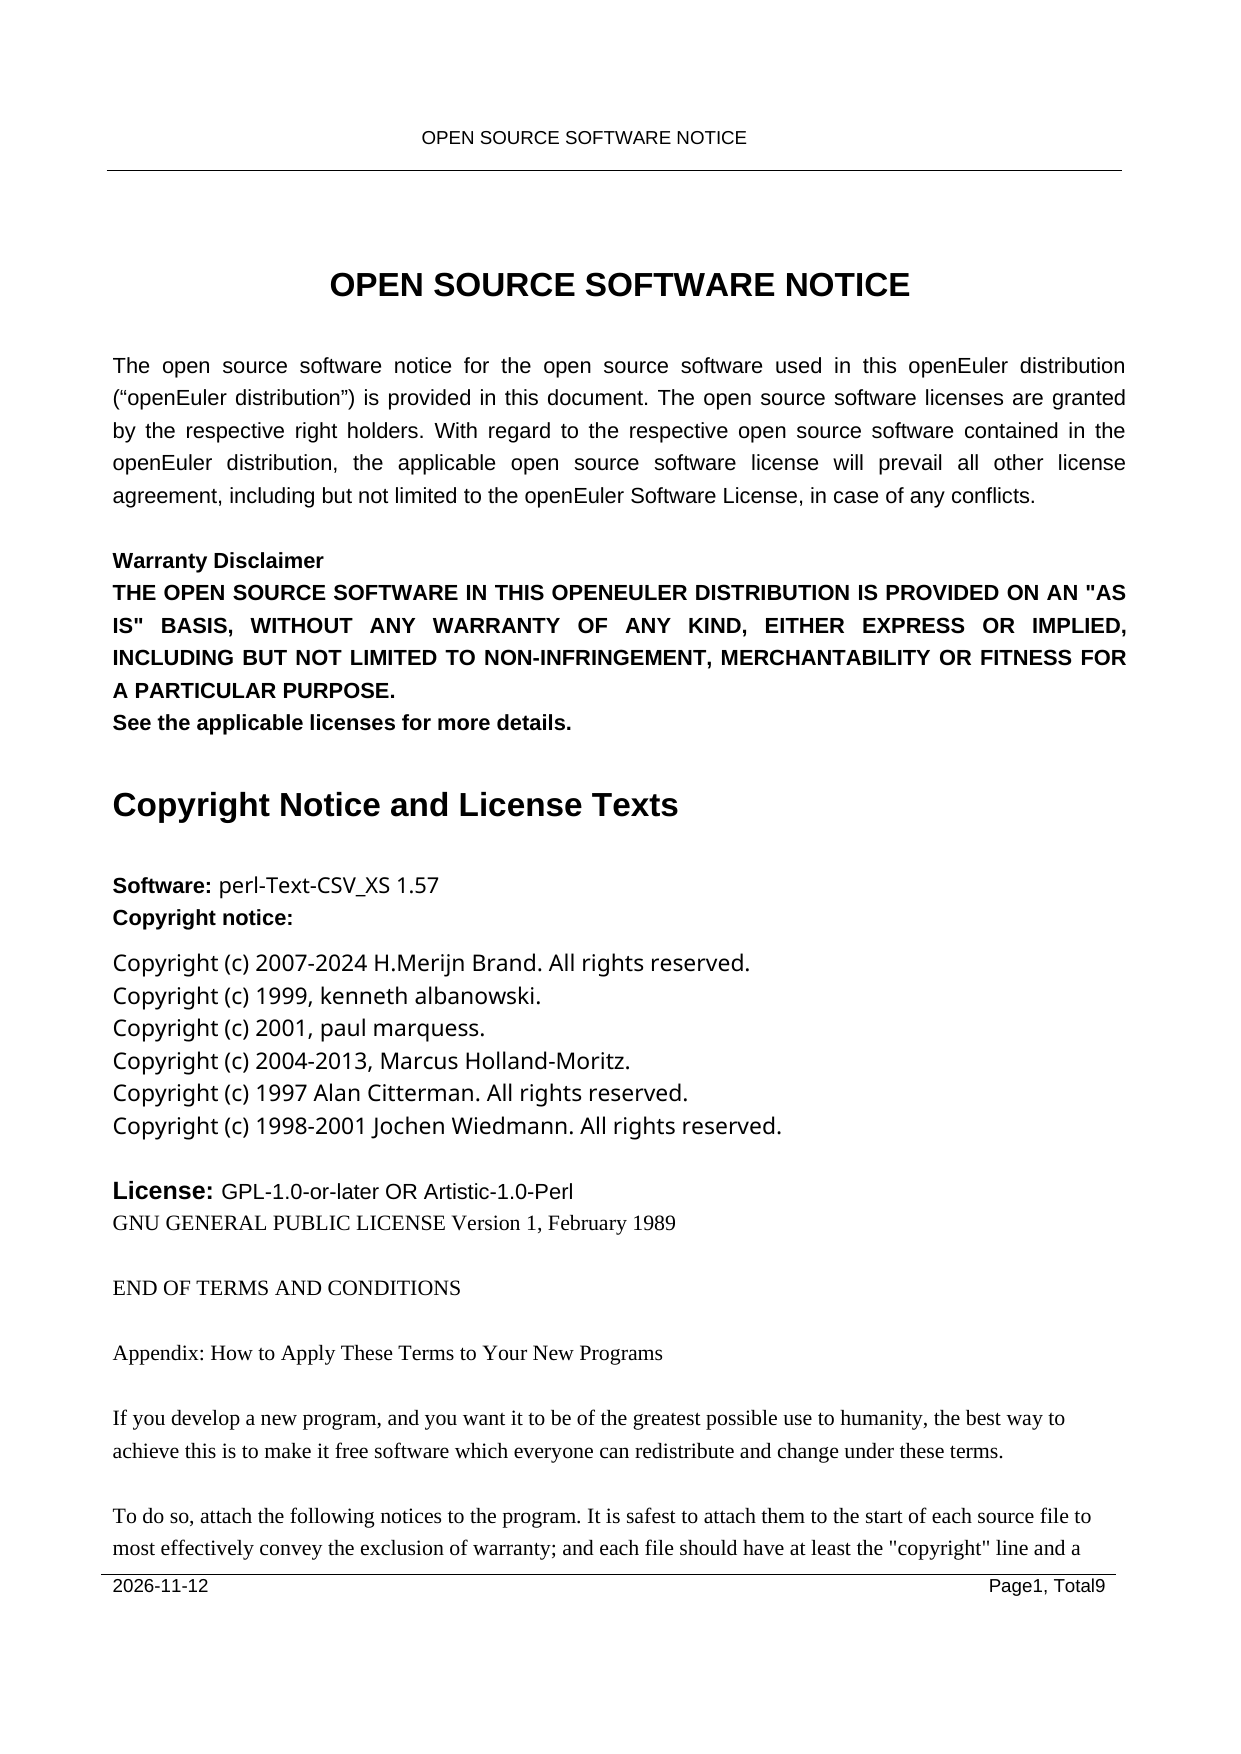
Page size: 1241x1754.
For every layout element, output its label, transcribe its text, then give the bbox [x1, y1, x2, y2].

text License: GPL-1.0-or-later OR Artistic-1.0-Perl [112, 1174, 1128, 1207]
text THE OPEN SOURCE SOFTWARE IN THIS OPENEULER DISTRIBUTION IS PROVIDED ON AN "AS IS" BASIS, WITHOUT ANY WARRANTY OF ANY KIND, EITHER EXPRESS OR IMPLIED, INCLUDING BUT NOT LIMITED TO NON-INFRINGEMENT, MERCHANTABILITY OR FITNESS FOR A PARTICULAR PURPOSE. See the applicable licenses for more details. [112, 576, 1128, 739]
title Software: perl-Text-CSV_XS 1.57 [112, 869, 1128, 901]
text The open source software notice for the open source software used in this openEuler distribution (“openEuler distribution”) is provided in this document. The open source software licenses are granted by the respective right holders. With regard to the respective open source software contained in the openEuler distribution, the applicable open source software license will prevail all other license agreement, including but not limited to the openEuler Software License, in case of any conflicts. [112, 349, 1128, 511]
text OPEN SOURCE SOFTWARE NOTICE [112, 251, 1128, 316]
text Copyright (c) 2007-2024 H.Merijn Brand. All rights reserved. Copyright (c) 1999, kenneth albanowski. Copyright (c) 2001, paul marquess. Copyright (c) 2004-2013, Marcus Holland-Moritz. Copyright (c) 1997 Alan Citterman. All rights reserved. Copyright (c) 1998-2001 Jochen Wiedmann. All rights reserved. [112, 947, 1128, 1174]
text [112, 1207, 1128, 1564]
text Copyright notice: [112, 901, 1128, 934]
text Warranty Disclaimer [112, 544, 1128, 576]
text Copyright Notice and License Texts [112, 771, 1128, 836]
